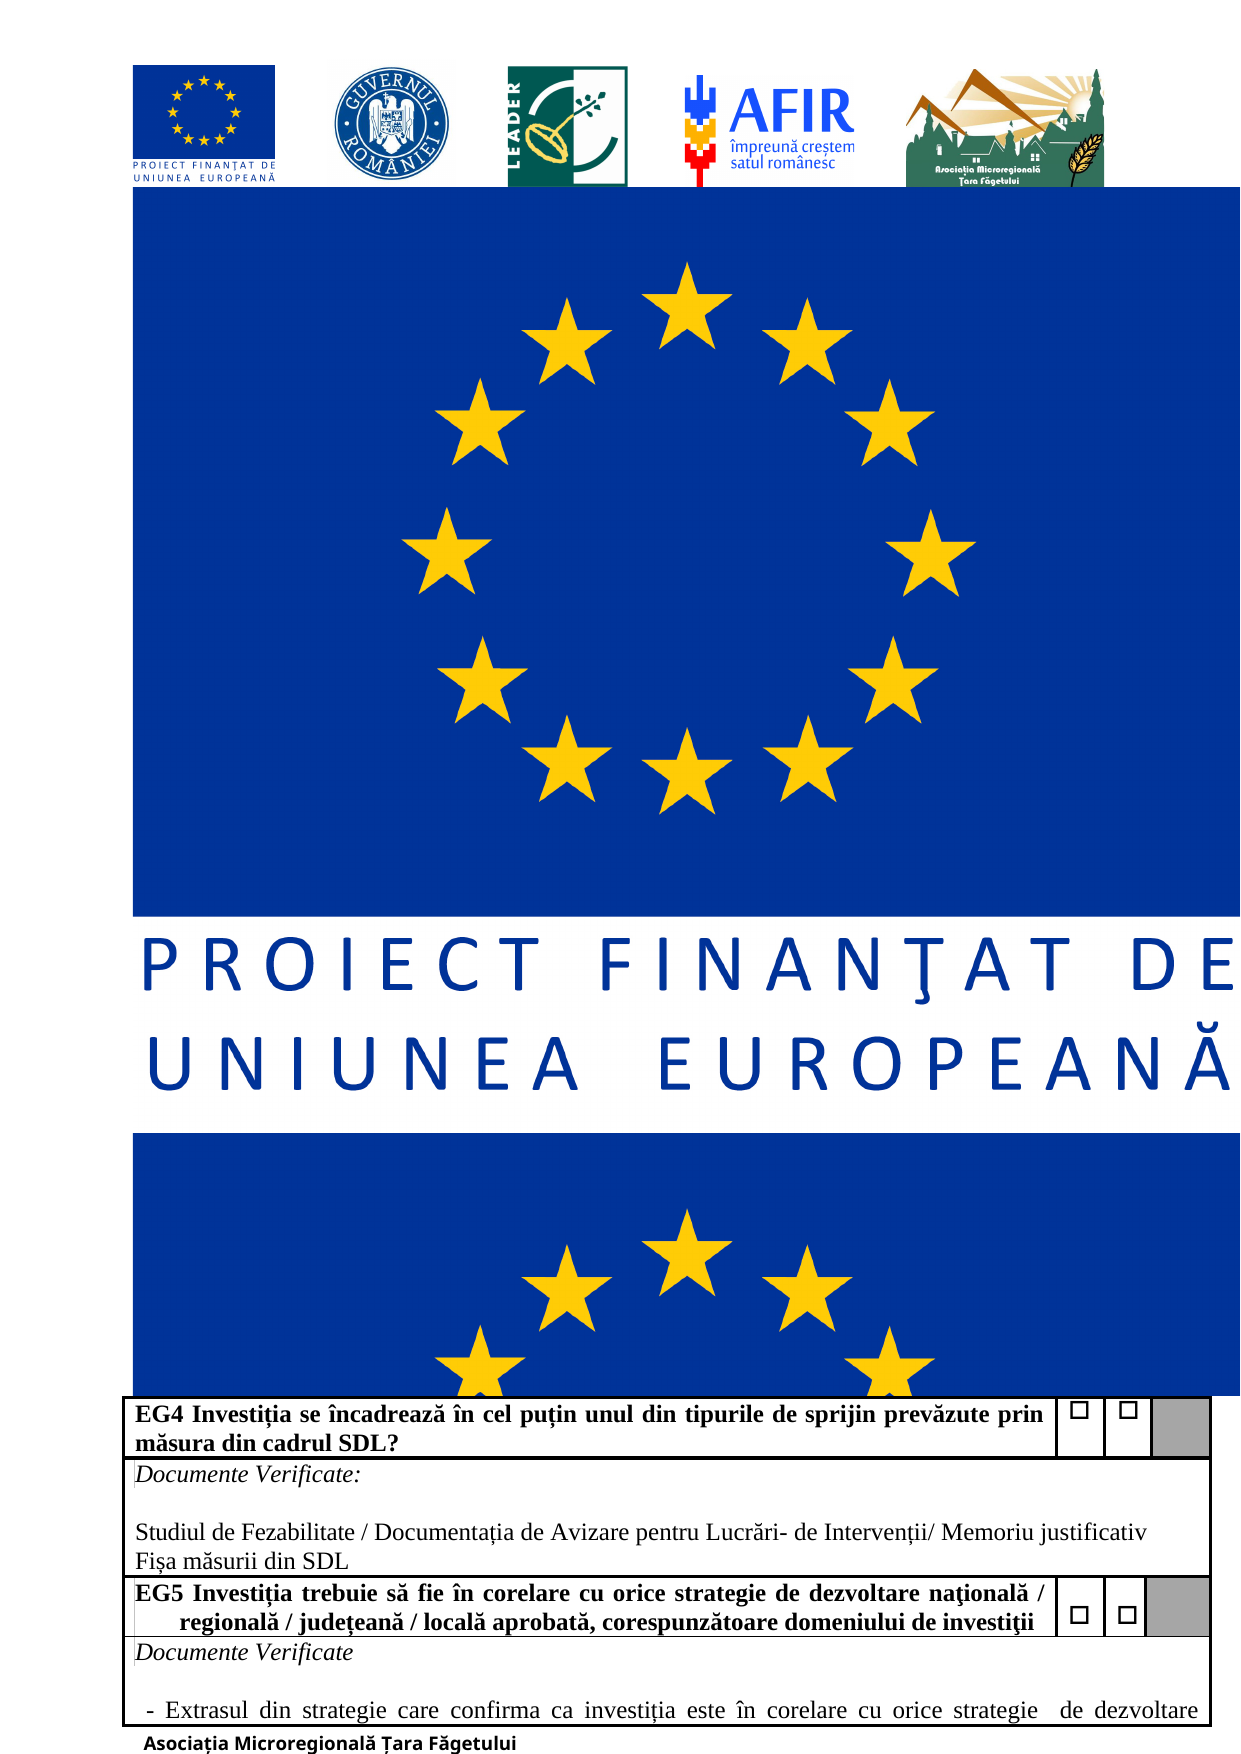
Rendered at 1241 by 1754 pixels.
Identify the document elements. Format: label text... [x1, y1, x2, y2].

table_cell [1058, 1578, 1103, 1636]
table_cell Documente Verificate - Extrasul din strategie care confirma ca investiția este în corelare cu orice strategie de dezvoltare națională / regională/ județeană / locală/LEADER, corespunzătoare domeniului de investiții - Copia hotararii de aprobare a strategiei [125, 1637, 1209, 1724]
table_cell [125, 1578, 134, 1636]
table_cell EG5 Investiția trebuie să fie în corelare cu orice strategie de dezvoltare naţională / regională / județeană / locală aprobată, corespunzătoare domeniului de investiţii [135, 1578, 1055, 1636]
table_cell EG4 Investiția se încadrează în cel puțin unul din tipurile de sprijin prevăzute prin măsura din cadrul SDL? [125, 1399, 1055, 1456]
table_cell [1147, 1578, 1209, 1636]
table_cell [1058, 1399, 1103, 1456]
picture [132, 59, 1241, 1396]
table_cell [1106, 1578, 1144, 1636]
table_cell Documente Verificate: Studiul de Fezabilitate / Documentația de Avizare pentru Lucrări- de Intervenții/ Memoriu justificativ Fișa măsurii din SDL [125, 1460, 1209, 1575]
table_cell [1106, 1399, 1150, 1456]
table_cell [1153, 1399, 1209, 1456]
